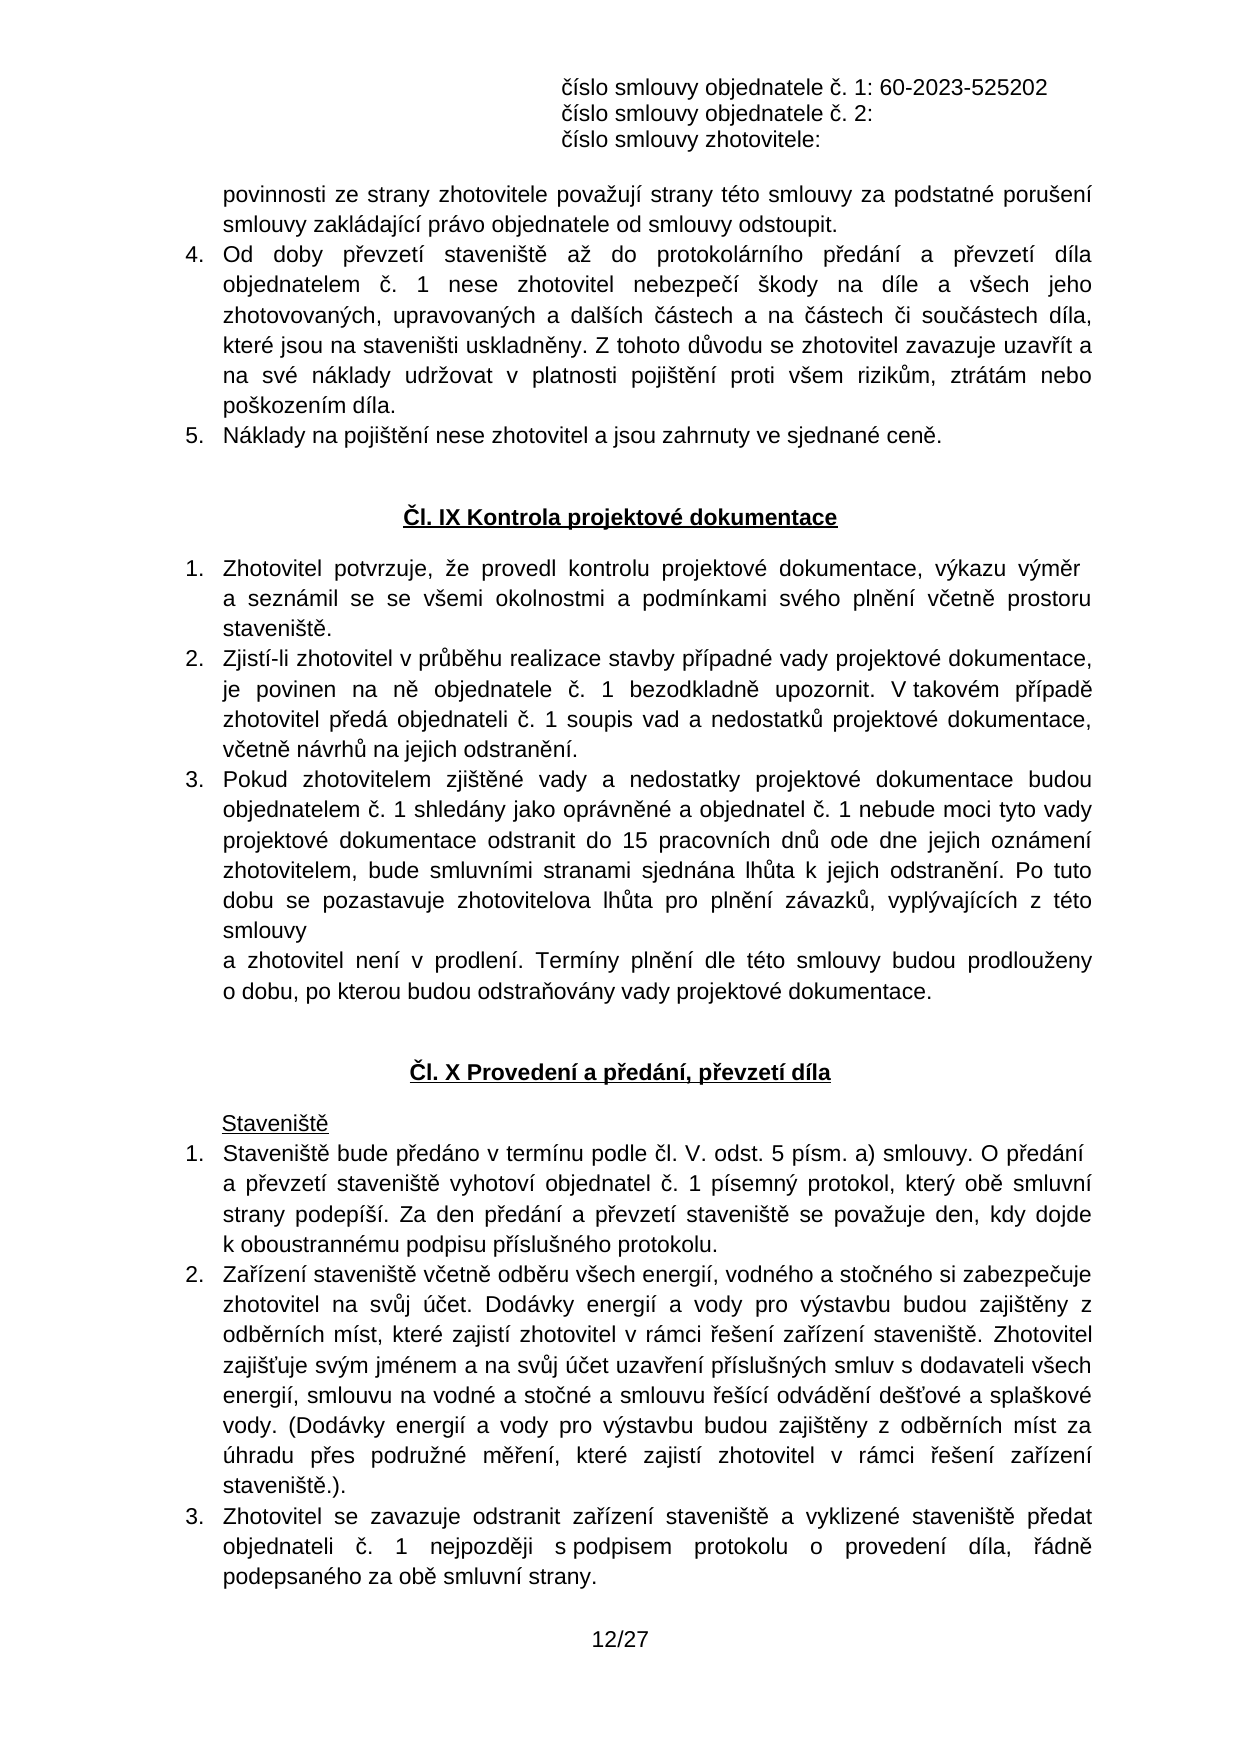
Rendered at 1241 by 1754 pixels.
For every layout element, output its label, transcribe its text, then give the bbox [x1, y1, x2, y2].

text Čl. IX Kontrola projektové dokumentace [148, 504, 1093, 530]
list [185, 181, 1093, 237]
list Pokud zhotovitelem zjištěné vady a nedostatky projektové dokumentace budou objednatelem č. 1 shledány jako oprávněné a objednatel č. 1 nebude moci tyto vady projektové dokumentace odstranit do 15 pracovních dnů ode dne jejich oznámení zhotovitelem, bude smluvními stranami sjednána lhůta k jejich odstranění. Po tuto dobu se pozastavuje zhotovitelova lhůta pro plnění závazků, vyplývajících z této smlouvy a zhotovitel není v prodlení. Termíny plnění dle této smlouvy budou prodlouženy o dobu, po kterou budou odstraňovány vady projektové dokumentace. [185, 766, 1093, 1004]
list Od doby převzetí staveniště až do protokolárního předání a převzetí díla objednatelem č. 1 nese zhotovitel nebezpečí škody na díle a všech jeho zhotovovaných, upravovaných a dalších částech a na částech či součástech díla, které jsou na staveništi uskladněny. Z tohoto důvodu se zhotovitel zavazuje uzavřít a na své náklady udržovat v platnosti pojištění proti všem rizikům, ztrátám nebo poškozením díla. [185, 241, 1093, 419]
text Čl. X Provedení a předání, převzetí díla [148, 1059, 1093, 1085]
list Náklady na pojištění nese zhotovitel a jsou zahrnuty ve sjednané ceně. [185, 422, 1093, 449]
list Zjistí-li zhotovitel v průběhu realizace stavby případné vady projektové dokumentace, je povinen na ně objednatele č. 1 bezodkladně upozornit. V takovém případě zhotovitel předá objednateli č. 1 soupis vad a nedostatků projektové dokumentace, včetně návrhů na jejich odstranění. [185, 645, 1093, 762]
list Zařízení staveniště včetně odběru všech energií, vodného a stočného si zabezpečuje zhotovitel na svůj účet. Dodávky energií a vody pro výstavbu budou zajištěny z odběrních míst, které zajistí zhotovitel v rámci řešení zařízení staveniště. Zhotovitel zajišťuje svým jménem a na svůj účet uzavření příslušných smluv s dodavateli všech energií, smlouvu na vodné a stočné a smlouvu řešící odvádění dešťové a splaškové vody. (Dodávky energií a vody pro výstavbu budou zajištěny z odběrních míst za úhradu přes podružné měření, které zajistí zhotovitel v rámci řešení zařízení staveniště.). [185, 1261, 1093, 1499]
text Staveniště [148, 1110, 1093, 1136]
list Zhotovitel se zavazuje odstranit zařízení staveniště a vyklizené staveniště předat objednateli č. 1 nejpozději s podpisem protokolu o provedení díla, řádně podepsaného za obě smluvní strany. [185, 1503, 1093, 1589]
list Zhotovitel potvrzuje, že provedl kontrolu projektové dokumentace, výkazu výměr a seznámil se se všemi okolnostmi a podmínkami svého plnění včetně prostoru staveniště. [185, 555, 1093, 642]
list Staveniště bude předáno v termínu podle čl. V. odst. 5 písm. a) smlouvy. O předání a převzetí staveniště vyhotoví objednatel č. 1 písemný protokol, který obě smluvní strany podepíší. Za den předání a převzetí staveniště se považuje den, kdy dojde k oboustrannému podpisu příslušného protokolu. [185, 1140, 1093, 1257]
